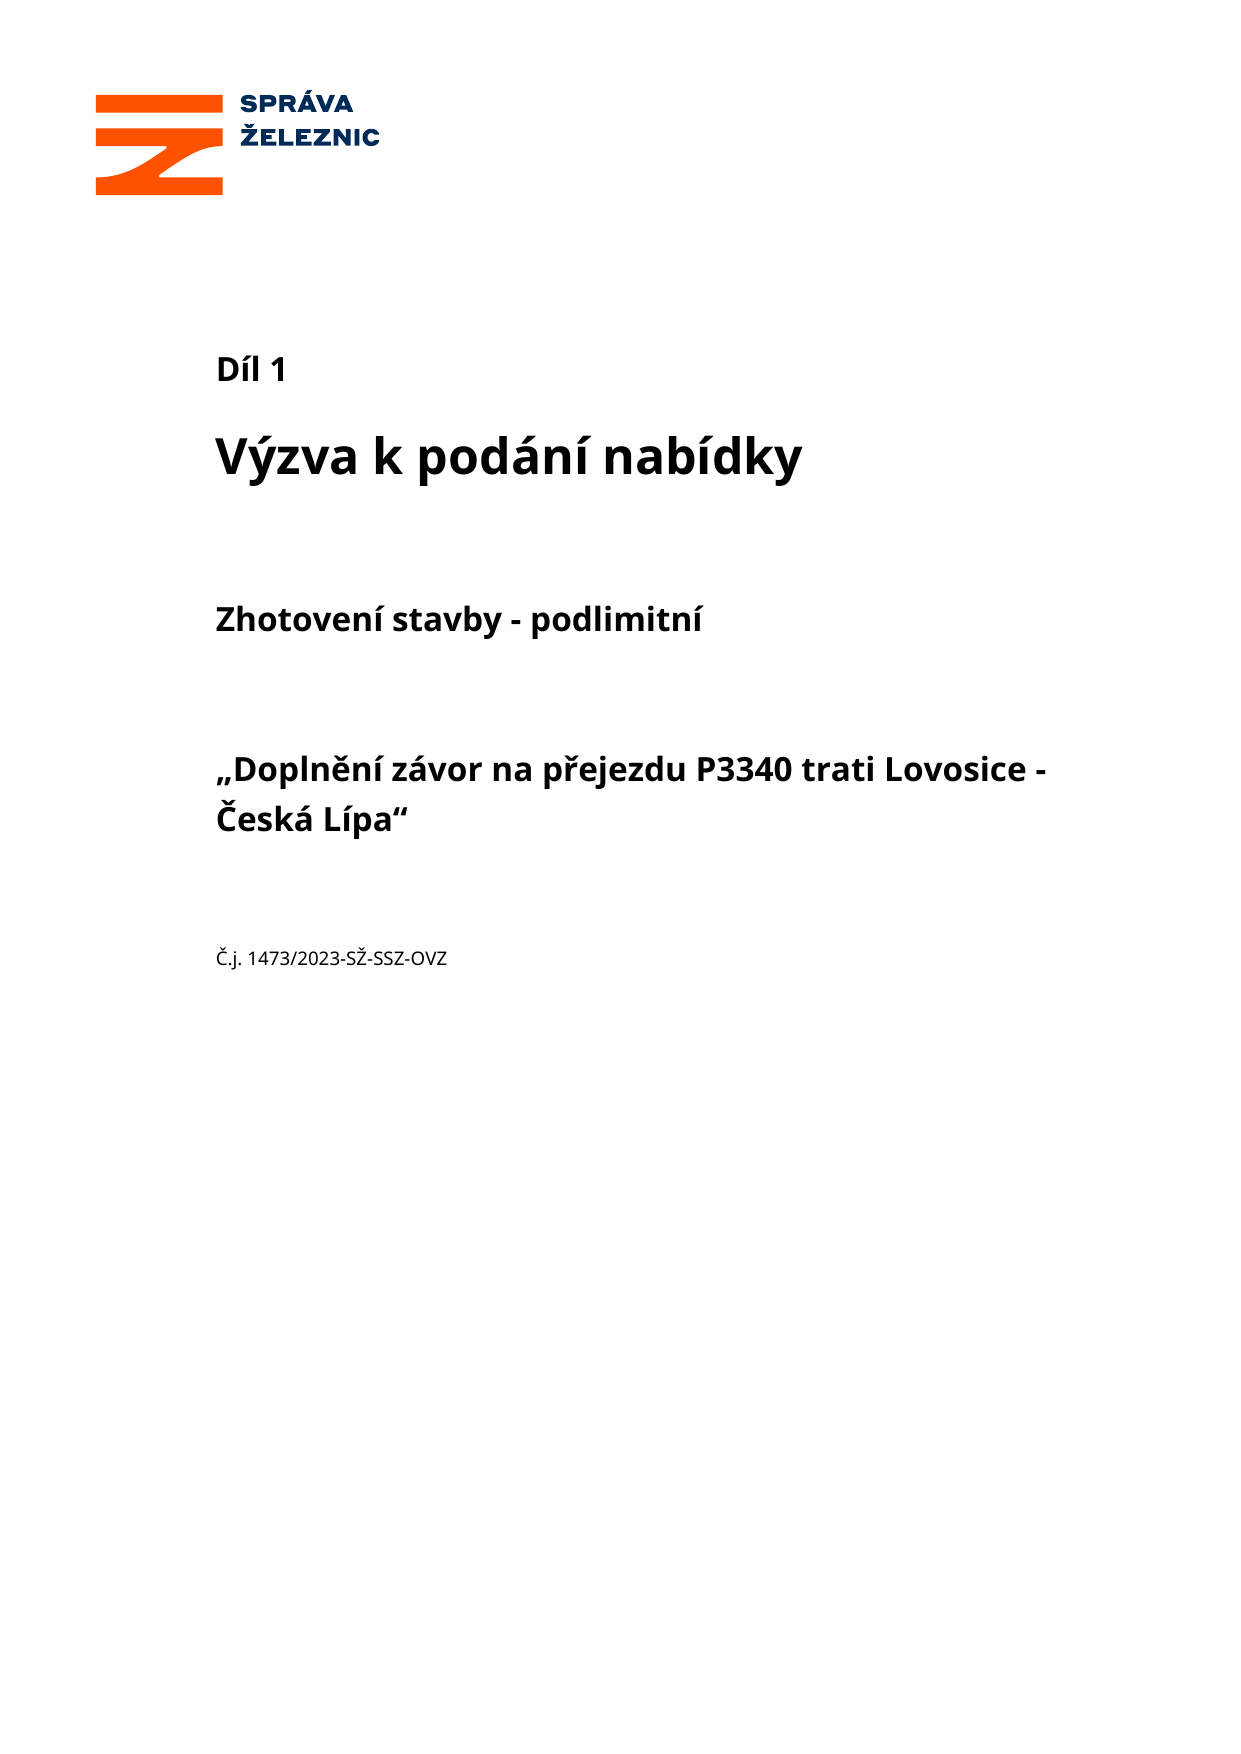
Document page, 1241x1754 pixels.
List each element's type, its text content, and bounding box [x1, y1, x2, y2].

list Č.j. 1473/2023-SŽ-SSZ-OVZ [216, 945, 1122, 971]
text Výzva k podání nabídky [216, 421, 1122, 489]
text Díl 1 [216, 346, 1122, 391]
text „Doplnění závor na přejezdu P3340 trati Lovosice - Česká Lípa“ [216, 746, 1122, 841]
text Zhotovení stavby - podlimitní [216, 596, 1122, 641]
